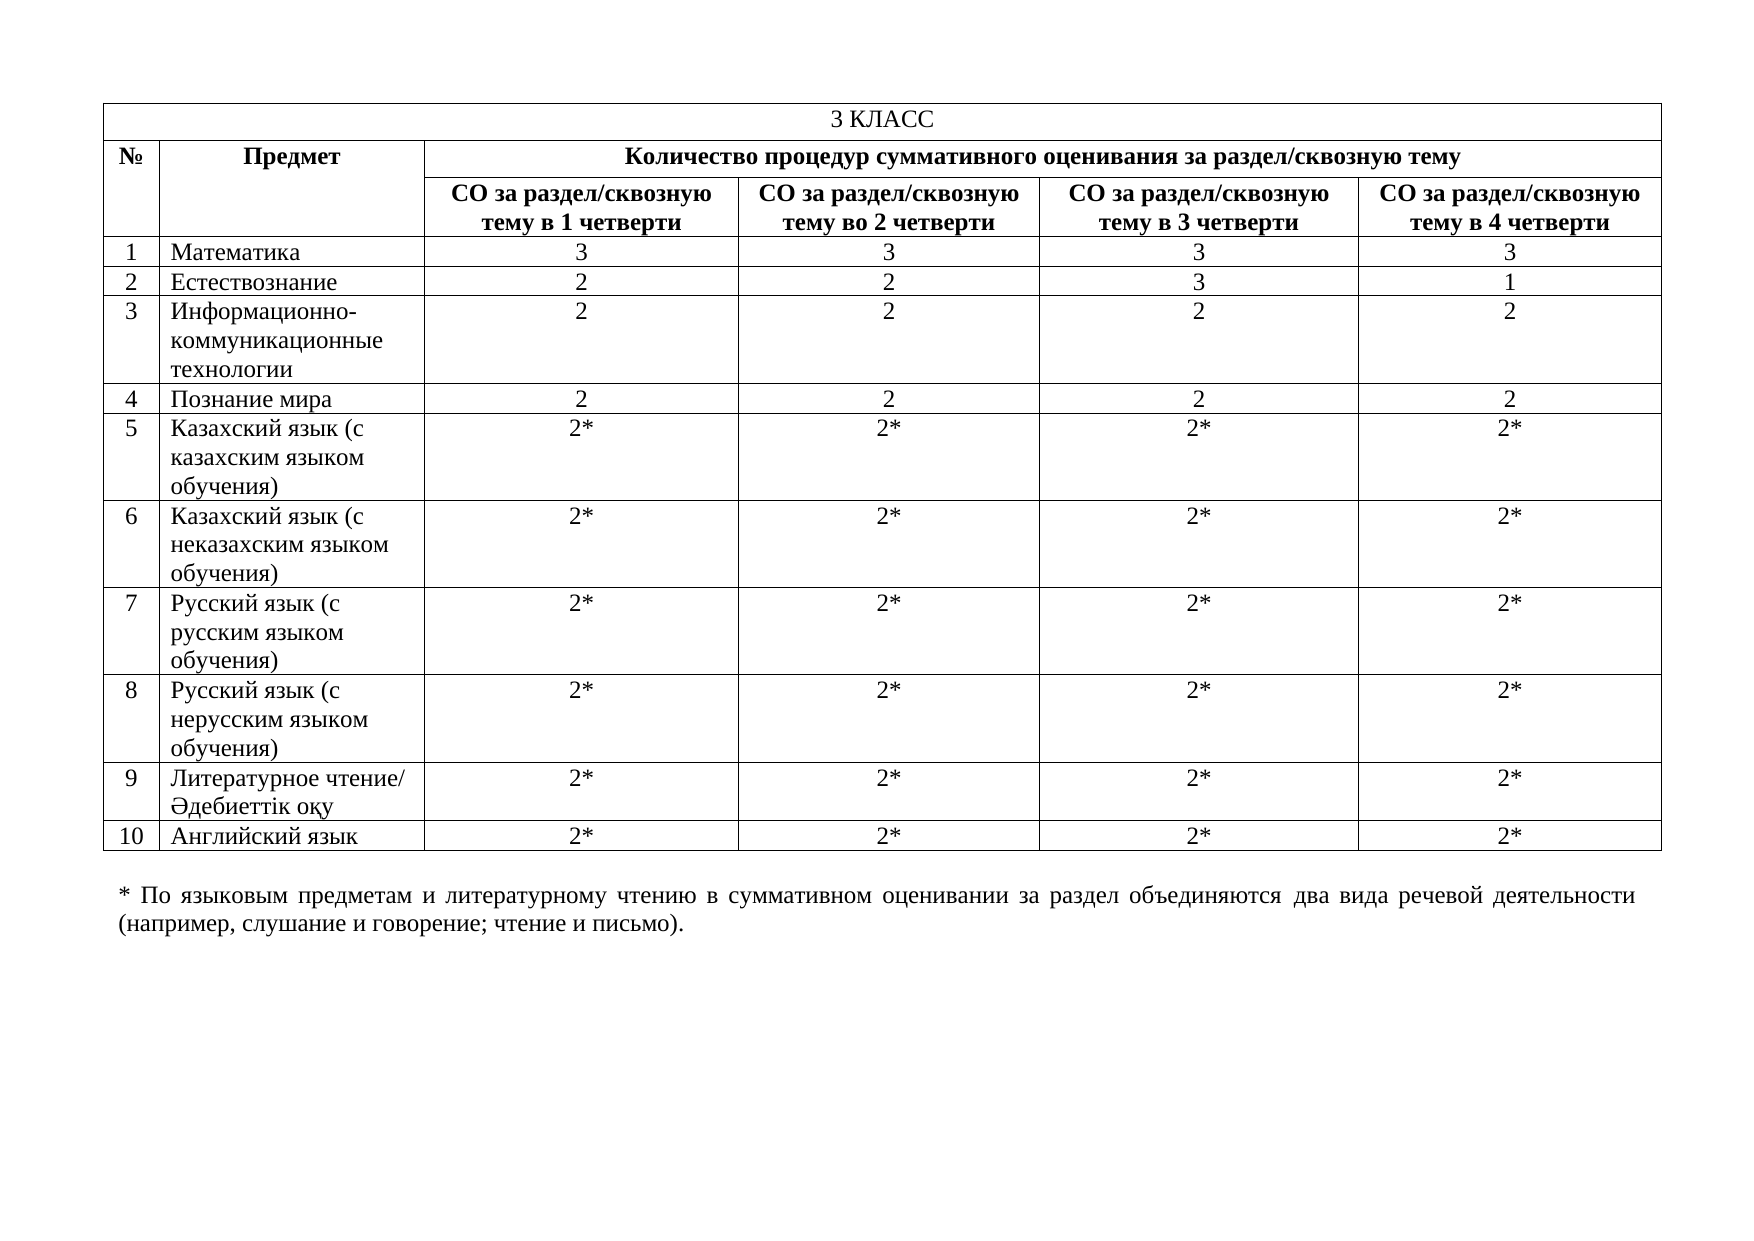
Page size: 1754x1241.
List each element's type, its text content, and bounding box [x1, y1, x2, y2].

table_cell 2* [425, 763, 738, 820]
table_cell 2* [425, 501, 738, 587]
table_cell 2* [425, 821, 738, 850]
table_cell 2* [1040, 821, 1358, 850]
table_cell 2* [739, 763, 1039, 820]
table_cell Математика [160, 237, 424, 266]
table_cell 9 [104, 763, 159, 820]
table_cell 2 [425, 384, 738, 412]
table_cell 2* [425, 414, 738, 500]
table_cell 7 [104, 588, 159, 674]
table_cell 2* [739, 501, 1039, 587]
table_cell 4 [104, 384, 159, 412]
table_cell 2* [1359, 821, 1661, 850]
table_cell 2* [1040, 501, 1358, 587]
table_header 3 КЛАСС [104, 104, 1661, 140]
table_cell Естествознание [160, 267, 424, 295]
table_cell Казахский язык (с неказахским языком обучения) [160, 501, 424, 587]
table_cell 2* [1040, 414, 1358, 500]
table_cell 2* [1040, 763, 1358, 820]
table_cell 2 [739, 267, 1039, 295]
table_cell 1 [104, 237, 159, 266]
table_cell 2 [104, 267, 159, 295]
table_cell 3 [1040, 267, 1358, 295]
table_cell 2 [1359, 384, 1661, 412]
table_cell 3 [1040, 237, 1358, 266]
table_cell 3 [104, 296, 159, 383]
table_cell 3 [425, 237, 738, 266]
table_cell 2* [1040, 675, 1358, 762]
table_cell 2* [1359, 414, 1661, 500]
table_cell Казахский язык (с казахским языком обучения) [160, 414, 424, 500]
table_cell 2 [1359, 296, 1661, 383]
text * По языковым предметам и литературному чтению в суммативном оценивании за раздел объединяются два вида речевой деятельности (например, слушание и говорение; чтение и письмо). [118, 880, 1636, 937]
table_cell 2* [1359, 501, 1661, 587]
table_cell 2* [1359, 763, 1661, 820]
table_cell СО за раздел/сквозную тему во 2 четверти [739, 178, 1039, 236]
table_cell 2* [1040, 588, 1358, 674]
table_cell 3 [1359, 237, 1661, 266]
table_cell 2* [739, 821, 1039, 850]
table_cell Предмет [160, 141, 424, 236]
table_cell № [104, 141, 159, 236]
table_cell Познание мира [160, 384, 424, 412]
table_cell 3 [739, 237, 1039, 266]
table_cell Информационно-коммуникационные технологии [160, 296, 424, 383]
table_cell 2 [425, 267, 738, 295]
table_cell 10 [104, 821, 159, 850]
table_cell СО за раздел/сквозную тему в 4 четверти [1359, 178, 1661, 236]
table_cell 2* [739, 675, 1039, 762]
table_cell 2 [739, 384, 1039, 412]
table_cell 1 [1359, 267, 1661, 295]
table_cell 5 [104, 414, 159, 500]
table_cell 2* [739, 588, 1039, 674]
table_cell 2* [425, 675, 738, 762]
table_cell Английский язык [160, 821, 424, 850]
table_cell 2* [739, 414, 1039, 500]
table_cell 2 [1040, 296, 1358, 383]
table_cell 8 [104, 675, 159, 762]
table_cell СО за раздел/сквозную тему в 3 четверти [1040, 178, 1358, 236]
table_cell 2 [1040, 384, 1358, 412]
table_cell 2 [739, 296, 1039, 383]
table_cell Количество процедур суммативного оценивания за раздел/сквозную тему [425, 141, 1661, 177]
table_cell Русский язык (с русским языком обучения) [160, 588, 424, 674]
table_cell Литературное чтение/ Әдебиеттік оқу [160, 763, 424, 820]
table_cell Русский язык (с нерусским языком обучения) [160, 675, 424, 762]
table_cell 2 [425, 296, 738, 383]
table_cell СО за раздел/сквозную тему в 1 четверти [425, 178, 738, 236]
table_cell 2* [1359, 675, 1661, 762]
table_cell 2* [1359, 588, 1661, 674]
table_cell 2* [425, 588, 738, 674]
table_cell 6 [104, 501, 159, 587]
